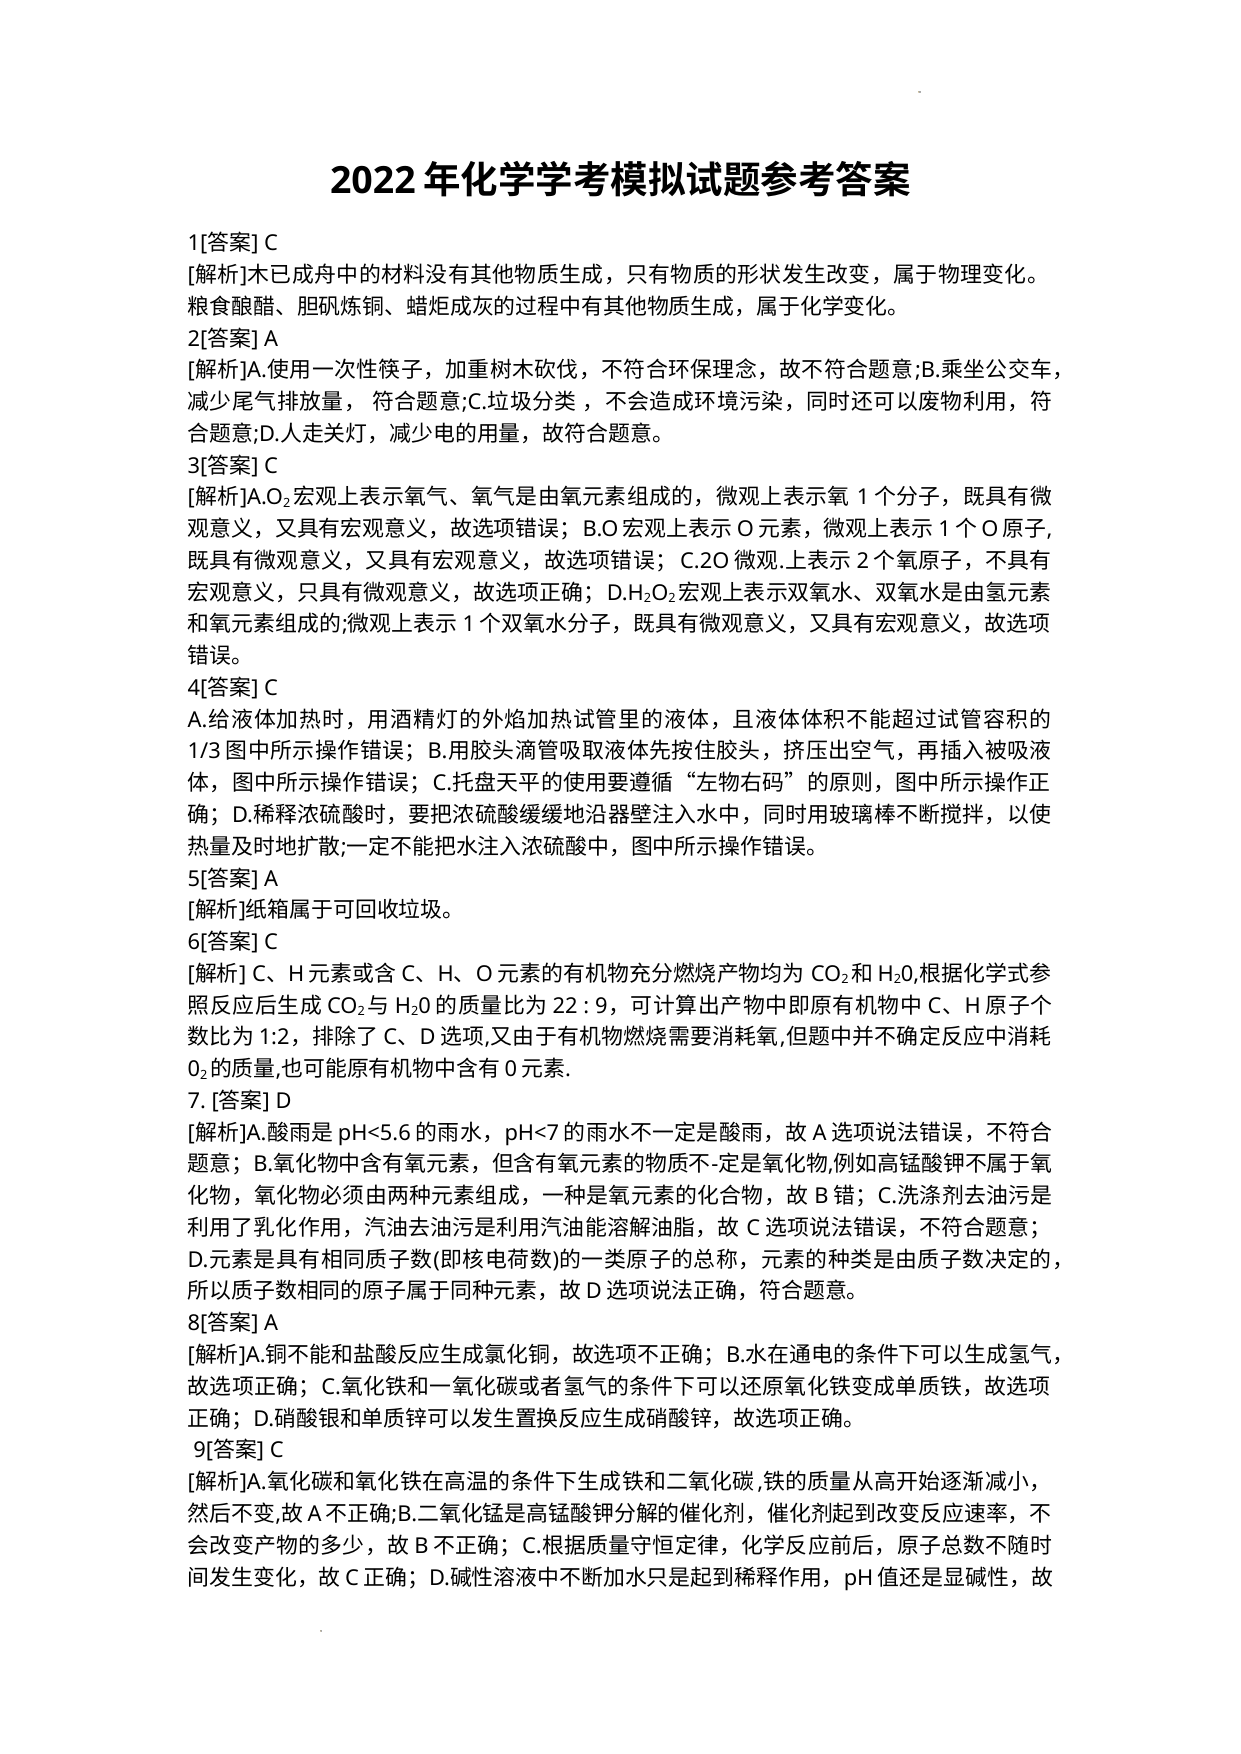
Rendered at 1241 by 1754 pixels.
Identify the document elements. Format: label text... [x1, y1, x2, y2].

text 2022年化学学考模拟试题参考答案 [187, 150, 1053, 204]
text 2[答案] A [187, 321, 1053, 352]
text [解析]A.铜不能和盐酸反应生成氯化铜，故选项不正确；B.水在通电的条件下可以生成氢气，故选项正确；C.氧化铁和一氧化碳或者氢气的条件下可以还原氧化铁变成单质铁，故选项正确；D.硝酸银和单质锌可以发生置换反应生成硝酸锌，故选项正确。 [187, 1337, 1053, 1432]
text [解析]A.酸雨是pH<5.6的雨水，pH<7的雨水不一定是酸雨，故A选项说法错误，不符合题意；B.氧化物中含有氧元素，但含有氧元素的物质不-定是氧化物,例如高锰酸钾不属于氧化物，氧化物必须由两种元素组成，一种是氧元素的化合物，故B错；C.洗涤剂去油污是利用了乳化作用，汽油去油污是利用汽油能溶解油脂，故C选项说法错误，不符合题意；D.元素是具有相同质子数(即核电荷数)的一类原子的总称，元素的种类是由质子数决定的，所以质子数相同的原子属于同种元素，故D选项说法正确，符合题意。 8[答案] A [187, 1115, 1053, 1337]
text 1[答案] C [187, 225, 1053, 257]
text [解析]木已成舟中的材料没有其他物质生成，只有物质的形状发生改变，属于物理变化。粮食酿醋、胆矾炼铜、蜡炬成灰的过程中有其他物质生成，属于化学变化。 [187, 257, 1053, 321]
text 4[答案] C [187, 670, 1053, 702]
text A.给液体加热时，用酒精灯的外焰加热试管里的液体，且液体体积不能超过试管容积的1/3图中所示操作错误；B.用胶头滴管吸取液体先按住胶头，挤压出空气，再插入被吸液体，图中所示操作错误；C.托盘天平的使用要遵循“左物右码”的原则，图中所示操作正确；D.稀释浓硫酸时，要把浓硫酸缓缓地沿器壁注入水中，同时用玻璃棒不断搅拌，以使热量及时地扩散;一定不能把水注入浓硫酸中，图中所示操作错误。 5[答案] A [187, 702, 1053, 892]
text 6[答案] C [187, 924, 1053, 956]
text [解析]纸箱属于可回收垃圾。 [187, 892, 1053, 924]
text [解析]A.使用一次性筷子，加重树木砍伐，不符合环保理念，故不符合题意;B.乘坐公交车，减少尾气排放量， 符合题意;C.垃圾分类 ，不会造成环境污染，同时还可以废物利用，符合题意;D.人走关灯，减少电的用量，故符合题意。 [187, 352, 1053, 448]
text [187, 1464, 1053, 1591]
text 7. [答案] D [187, 1083, 1053, 1115]
text [解析] C、H元素或含C、H、O元素的有机物充分燃烧产物均为CO2和H20,根据化学式参照反应后生成CO2与H20的质量比为22 : 9，可计算出产物中即原有机物中C、H原子个数比为1:2，排除了C、D选项,又由于有机物燃烧需要消耗氧,但题中并不确定反应中消耗02的质量,也可能原有机物中含有0元素. [187, 956, 1053, 1083]
text [解析]A.O2宏观上表示氧气、氧气是由氧元素组成的，微观上表示氧1个分子，既具有微观意义，又具有宏观意义，故选项错误；B.O宏观上表示O元素，微观上表示1个O原子,既具有微观意义，又具有宏观意义，故选项错误；C.2O微观.上表示2个氧原子，不具有宏观意义，只具有微观意义，故选项正确；D.H2O2宏观上表示双氧水、双氧水是由氢元素和氧元素组成的;微观上表示1个双氧水分子，既具有微观意义，又具有宏观意义，故选项错误。 [187, 479, 1053, 670]
text 9[答案] C [187, 1432, 1053, 1464]
text 3[答案] C [187, 448, 1053, 479]
